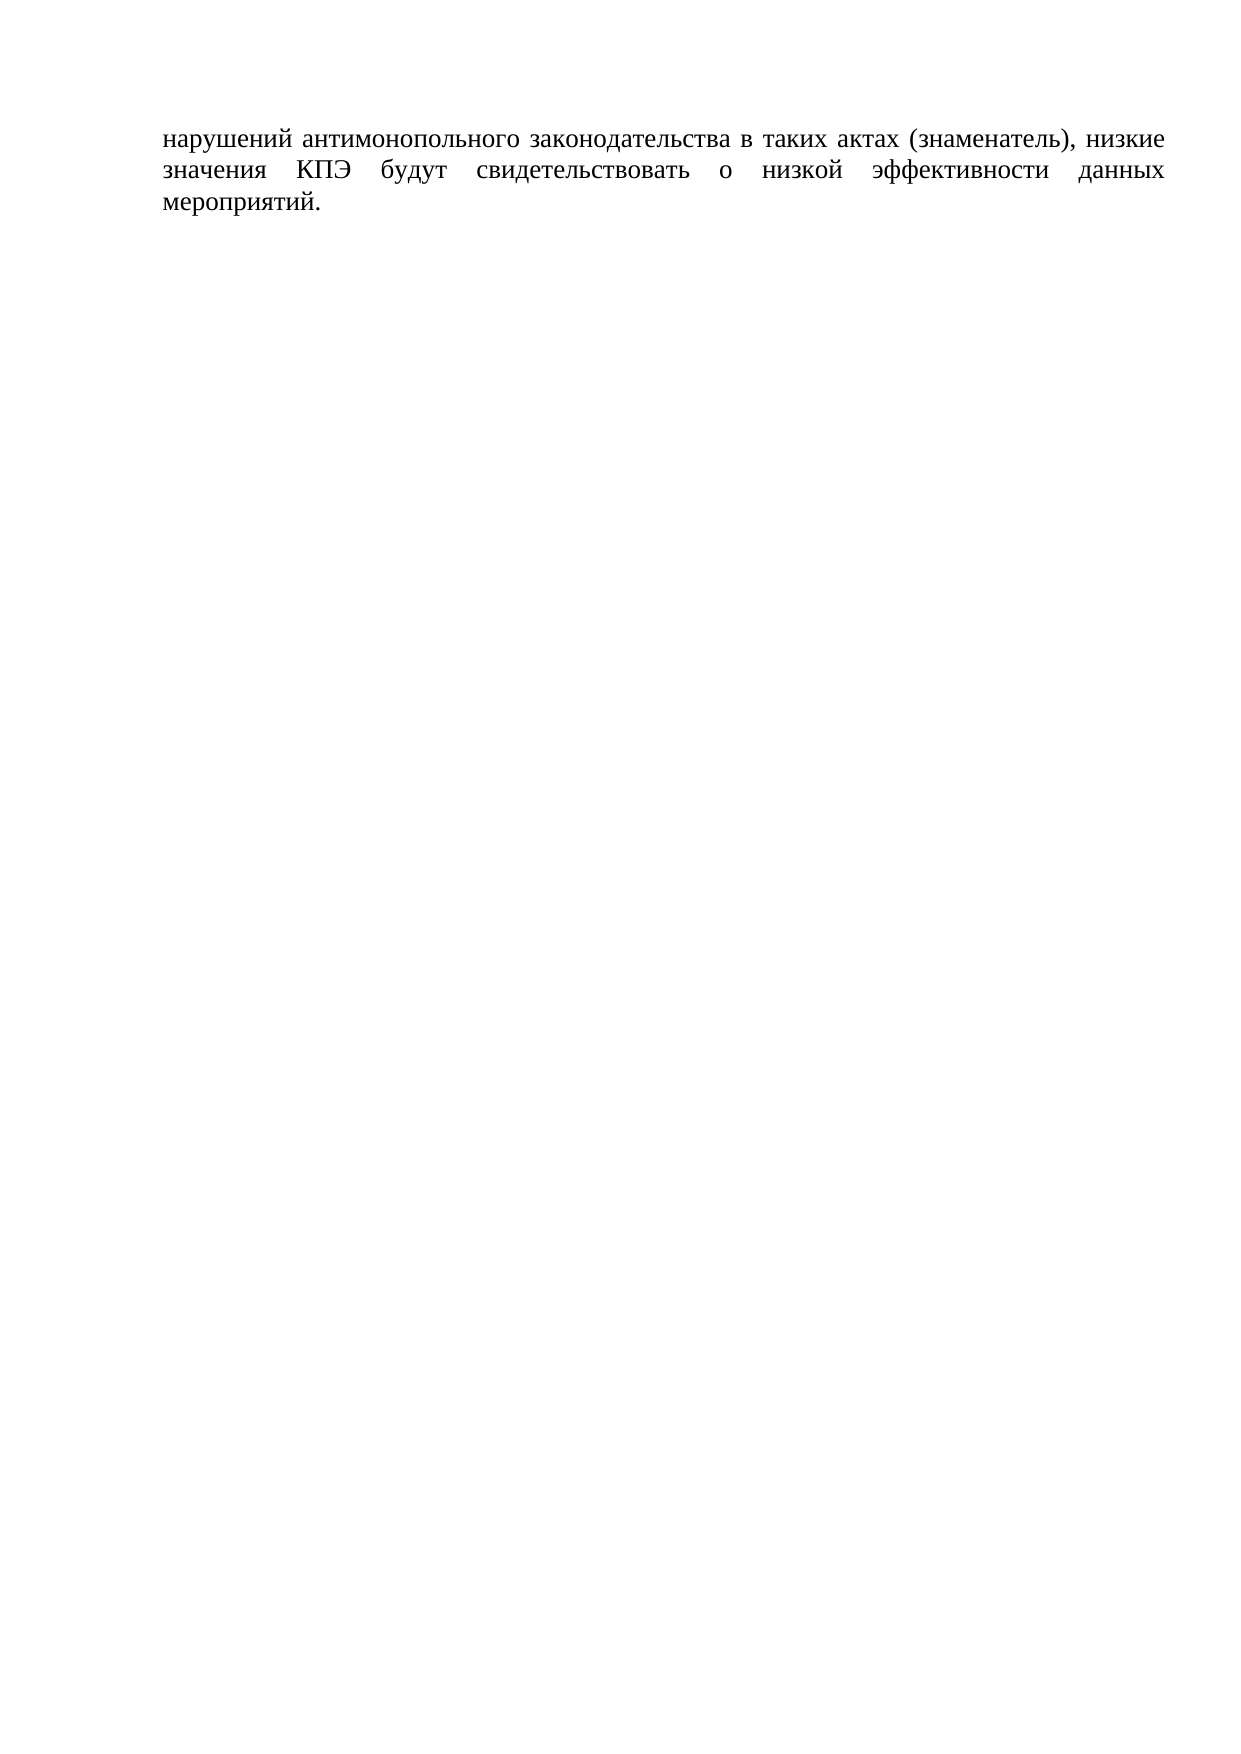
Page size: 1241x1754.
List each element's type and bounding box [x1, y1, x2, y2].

text [162, 122, 1166, 216]
